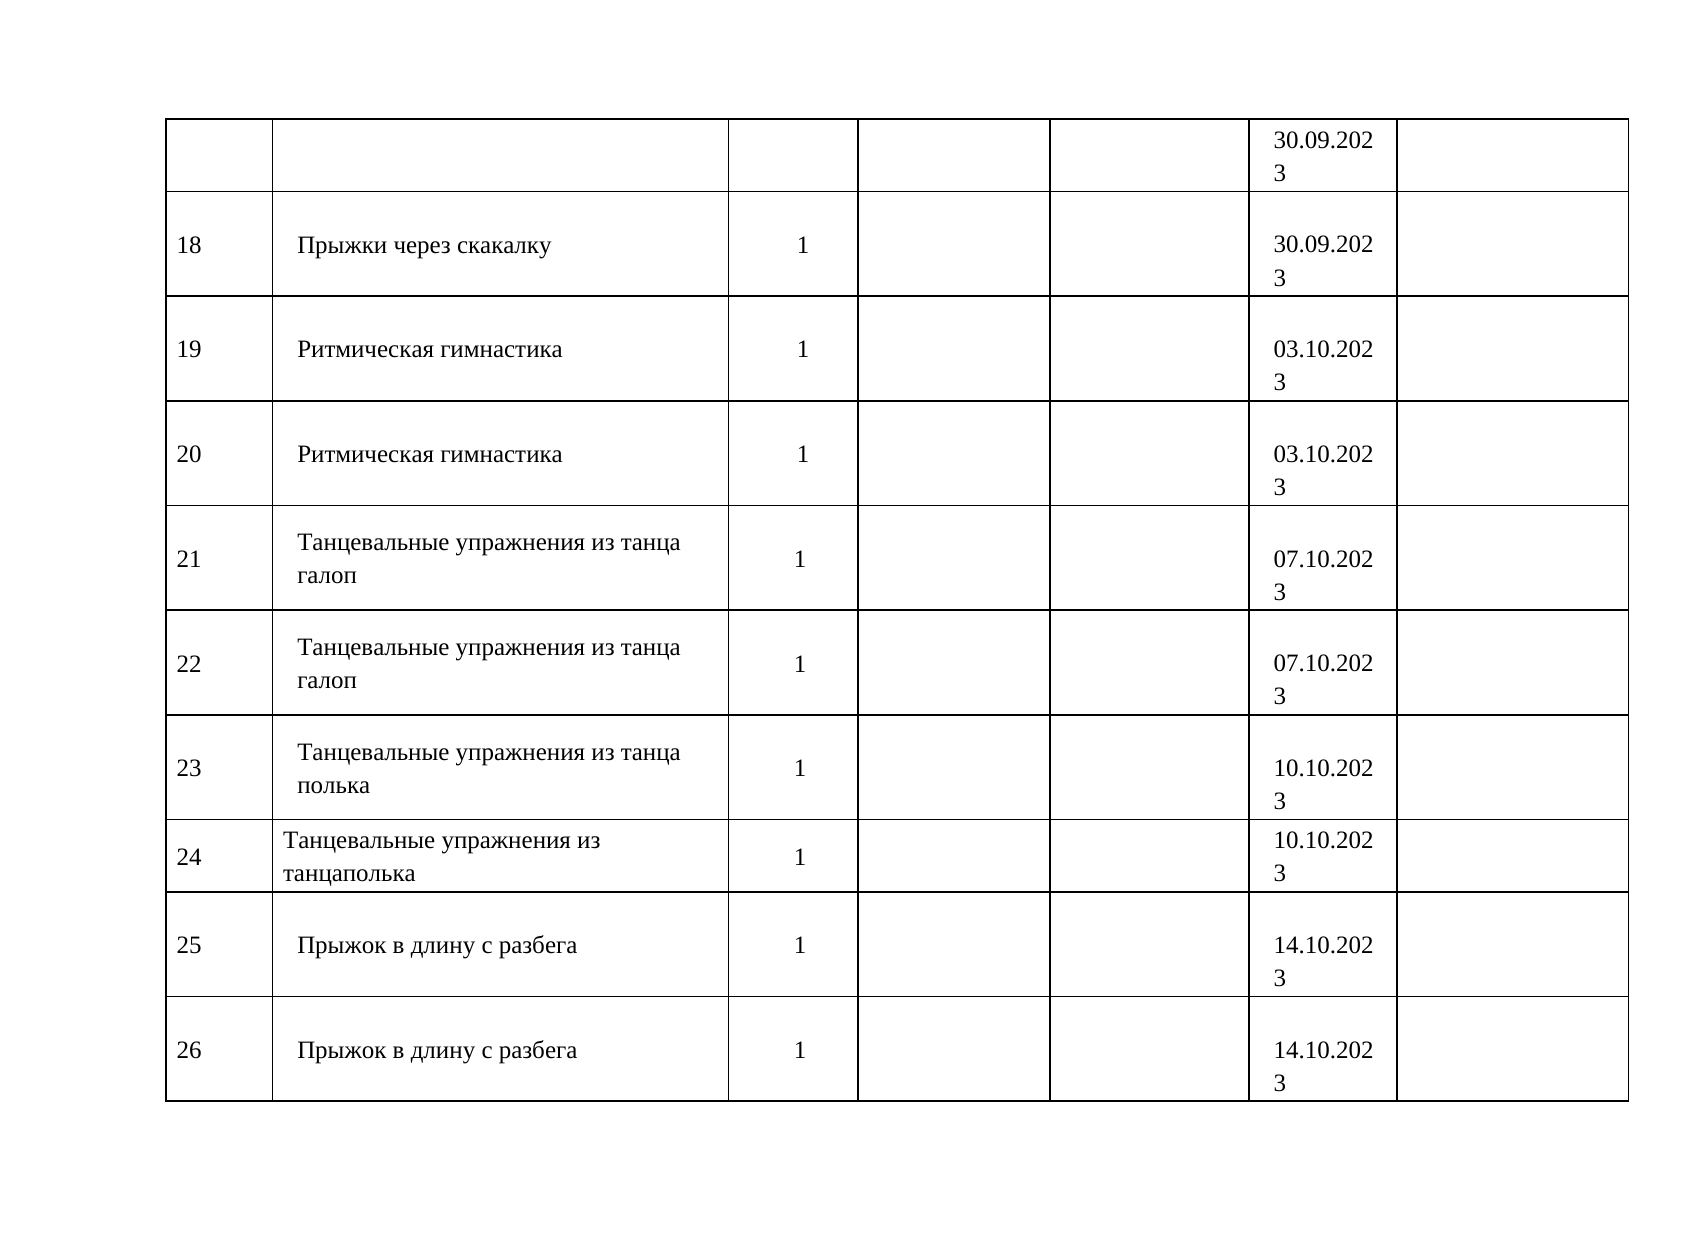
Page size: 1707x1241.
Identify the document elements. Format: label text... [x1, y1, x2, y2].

table_cell 20 [167, 402, 272, 504]
table_cell [1051, 820, 1248, 891]
table_cell 14.10.2023 [1250, 997, 1396, 1100]
table_cell [1398, 716, 1628, 819]
table_cell 07.10.2023 [1250, 506, 1396, 609]
table_cell 1 [729, 611, 857, 714]
table_cell [1051, 611, 1248, 714]
table_cell Ритмическая гимнастика [273, 402, 728, 504]
table_cell [1051, 120, 1248, 191]
table_cell 18 [167, 192, 272, 295]
table_cell 30.09.2023 [1250, 192, 1396, 295]
table_cell [859, 716, 1049, 819]
table_cell [1051, 506, 1248, 609]
table_cell 19 [167, 297, 272, 400]
table_cell 21 [167, 506, 272, 609]
table_cell 26 [167, 997, 272, 1100]
table_cell 1 [729, 120, 857, 191]
table_cell 1 [729, 506, 857, 609]
table_cell Ритмическая гимнастика [273, 297, 728, 400]
table_cell 07.10.2023 [1250, 611, 1396, 714]
table_cell [1398, 192, 1628, 295]
table_cell [1051, 716, 1248, 819]
table_cell 24 [167, 820, 272, 891]
table_cell [1398, 297, 1628, 400]
table_cell [1051, 997, 1248, 1100]
table_cell [859, 297, 1049, 400]
table_cell 23 [167, 716, 272, 819]
table_cell [1398, 402, 1628, 504]
table_cell 1 [729, 297, 857, 400]
table_cell Танцевальные упражнения из танца полька [273, 716, 728, 819]
table_cell 1 [729, 402, 857, 504]
table_cell 03.10.2023 [1250, 402, 1396, 504]
table_cell [859, 820, 1049, 891]
table_cell [859, 120, 1049, 191]
table_cell Танцевальные упражнения из танца галоп [273, 506, 728, 609]
table_cell 1 [729, 820, 857, 891]
table_cell 22 [167, 611, 272, 714]
table_cell 1 [729, 893, 857, 996]
table_cell 30.09.2023 [1250, 120, 1396, 191]
table_cell [1398, 120, 1628, 191]
table_cell 17 [167, 120, 272, 191]
table_cell [1051, 893, 1248, 996]
table_cell [859, 893, 1049, 996]
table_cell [273, 120, 728, 191]
table_cell Прыжок в длину с разбега [273, 997, 728, 1100]
table_cell 1 [729, 997, 857, 1100]
table_cell [1051, 192, 1248, 295]
table_cell 10.10.2023 [1250, 820, 1396, 891]
table_cell 14.10.2023 [1250, 893, 1396, 996]
table_cell [1051, 297, 1248, 400]
table_cell 10.10.2023 [1250, 716, 1396, 819]
table_cell [1398, 820, 1628, 891]
table_cell 1 [729, 192, 857, 295]
table_cell [1398, 506, 1628, 609]
table_cell [859, 611, 1049, 714]
table_cell Танцевальные упражнения из танцаполька [273, 820, 728, 891]
table_cell Прыжок в длину с разбега [273, 893, 728, 996]
table_cell [859, 506, 1049, 609]
table_cell Прыжки через скакалку [273, 192, 728, 295]
table_cell 25 [167, 893, 272, 996]
table_cell [859, 402, 1049, 504]
table_cell [1398, 611, 1628, 714]
table_cell [1051, 402, 1248, 504]
table_cell [1398, 893, 1628, 996]
table_cell [859, 997, 1049, 1100]
table_cell Танцевальные упражнения из танца галоп [273, 611, 728, 714]
table_cell [859, 192, 1049, 295]
table_cell 1 [729, 716, 857, 819]
table_cell 03.10.2023 [1250, 297, 1396, 400]
table_cell [1398, 997, 1628, 1100]
